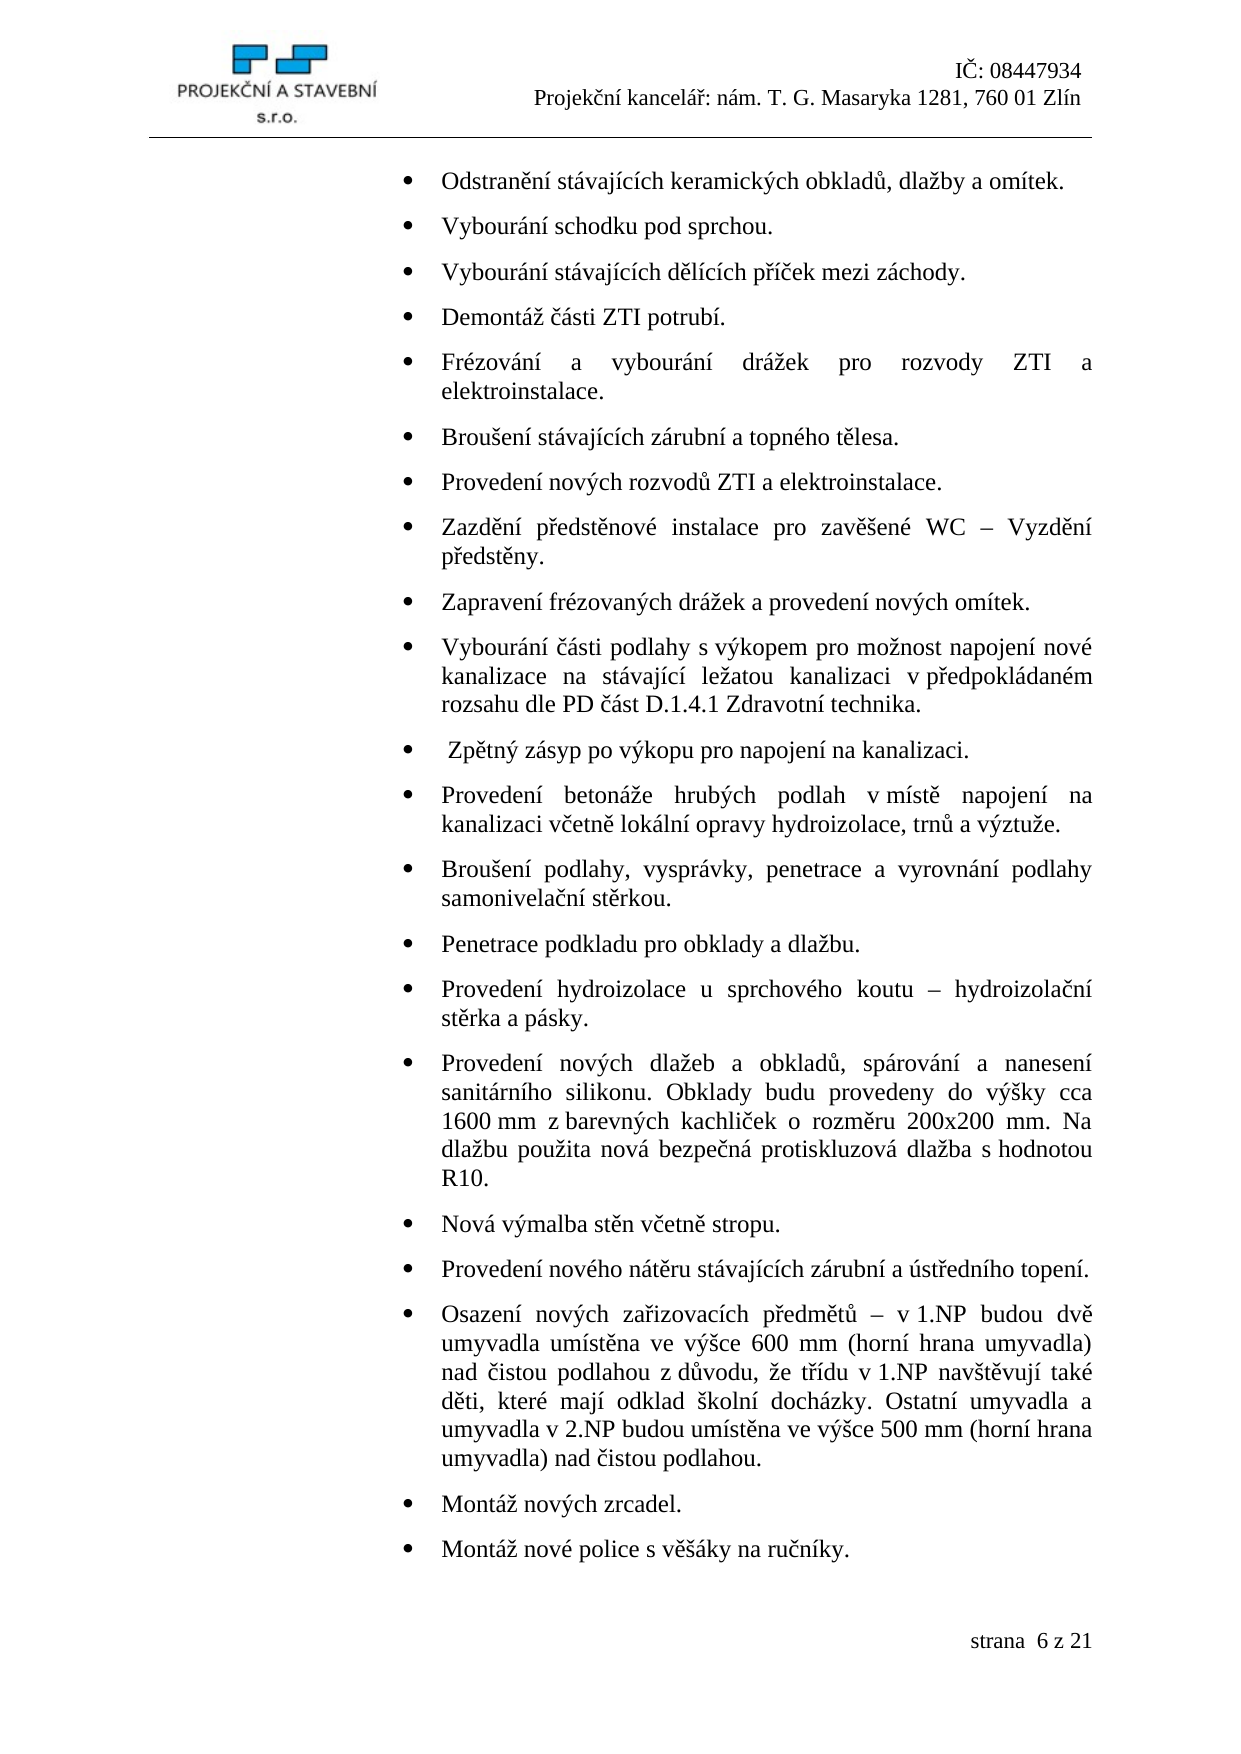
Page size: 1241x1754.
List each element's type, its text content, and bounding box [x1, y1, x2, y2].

list Broušení podlahy, vysprávky, penetrace a vyrovnání podlahy samonivelační stěrkou. [404, 854, 1093, 912]
list Frézování a vybourání drážek pro rozvody ZTI a elektroinstalace. [404, 347, 1093, 405]
list Vybourání stávajících dělících příček mezi záchody. [404, 257, 1093, 285]
list Provedení nového nátěru stávajících zárubní a ústředního topení. [404, 1254, 1093, 1283]
list Odstranění stávajících keramických obkladů, dlažby a omítek. [404, 166, 1093, 194]
list Provedení betonáže hrubých podlah v místě napojení na kanalizaci včetně lokální opravy hydroizolace, trnů a výztuže. [404, 780, 1093, 838]
list Demontáž části ZTI potrubí. [404, 302, 1093, 331]
list Zapravení frézovaných drážek a provedení nových omítek. [404, 587, 1093, 615]
list Provedení hydroizolace u sprchového koutu – hydroizolační stěrka a pásky. [404, 974, 1093, 1032]
list Vybourání schodku pod sprchou. [404, 211, 1093, 240]
list Zazdění předstěnové instalace pro zavěšené WC – Vyzdění předstěny. [404, 512, 1093, 570]
list Broušení stávajících zárubní a topného tělesa. [404, 422, 1093, 450]
picture [159, 30, 389, 135]
list Nová výmalba stěn včetně stropu. [404, 1209, 1093, 1237]
list Vybourání části podlahy s výkopem pro možnost napojení nové kanalizace na stávající ležatou kanalizaci v předpokládaném rozsahu dle PD část D.1.4.1 Zdravotní technika. [404, 632, 1093, 718]
list Zpětný zásyp po výkopu pro napojení na kanalizaci. [404, 735, 1093, 764]
list Osazení nových zařizovacích předmětů – v 1.NP budou dvě umyvadla umístěna ve výšce 600 mm (horní hrana umyvadla) nad čistou podlahou z důvodu, že třídu v 1.NP navštěvují také děti, které mají odklad školní docházky. Ostatní umyvadla a umyvadla v 2.NP budou umístěna ve výšce 500 mm (horní hrana umyvadla) nad čistou podlahou. [404, 1299, 1093, 1472]
list Montáž nových zrcadel. [404, 1489, 1093, 1517]
list Provedení nových dlažeb a obkladů, spárování a nanesení sanitárního silikonu. Obklady budu provedeny do výšky cca 1600 mm z barevných kachliček o rozměru 200x200 mm. Na dlažbu použita nová bezpečná protiskluzová dlažba s hodnotou R10. [404, 1048, 1093, 1192]
list Montáž nové police s věšáky na ručníky. [404, 1534, 1093, 1563]
list Provedení nových rozvodů ZTI a elektroinstalace. [404, 467, 1093, 496]
list Penetrace podkladu pro obklady a dlažbu. [404, 929, 1093, 957]
